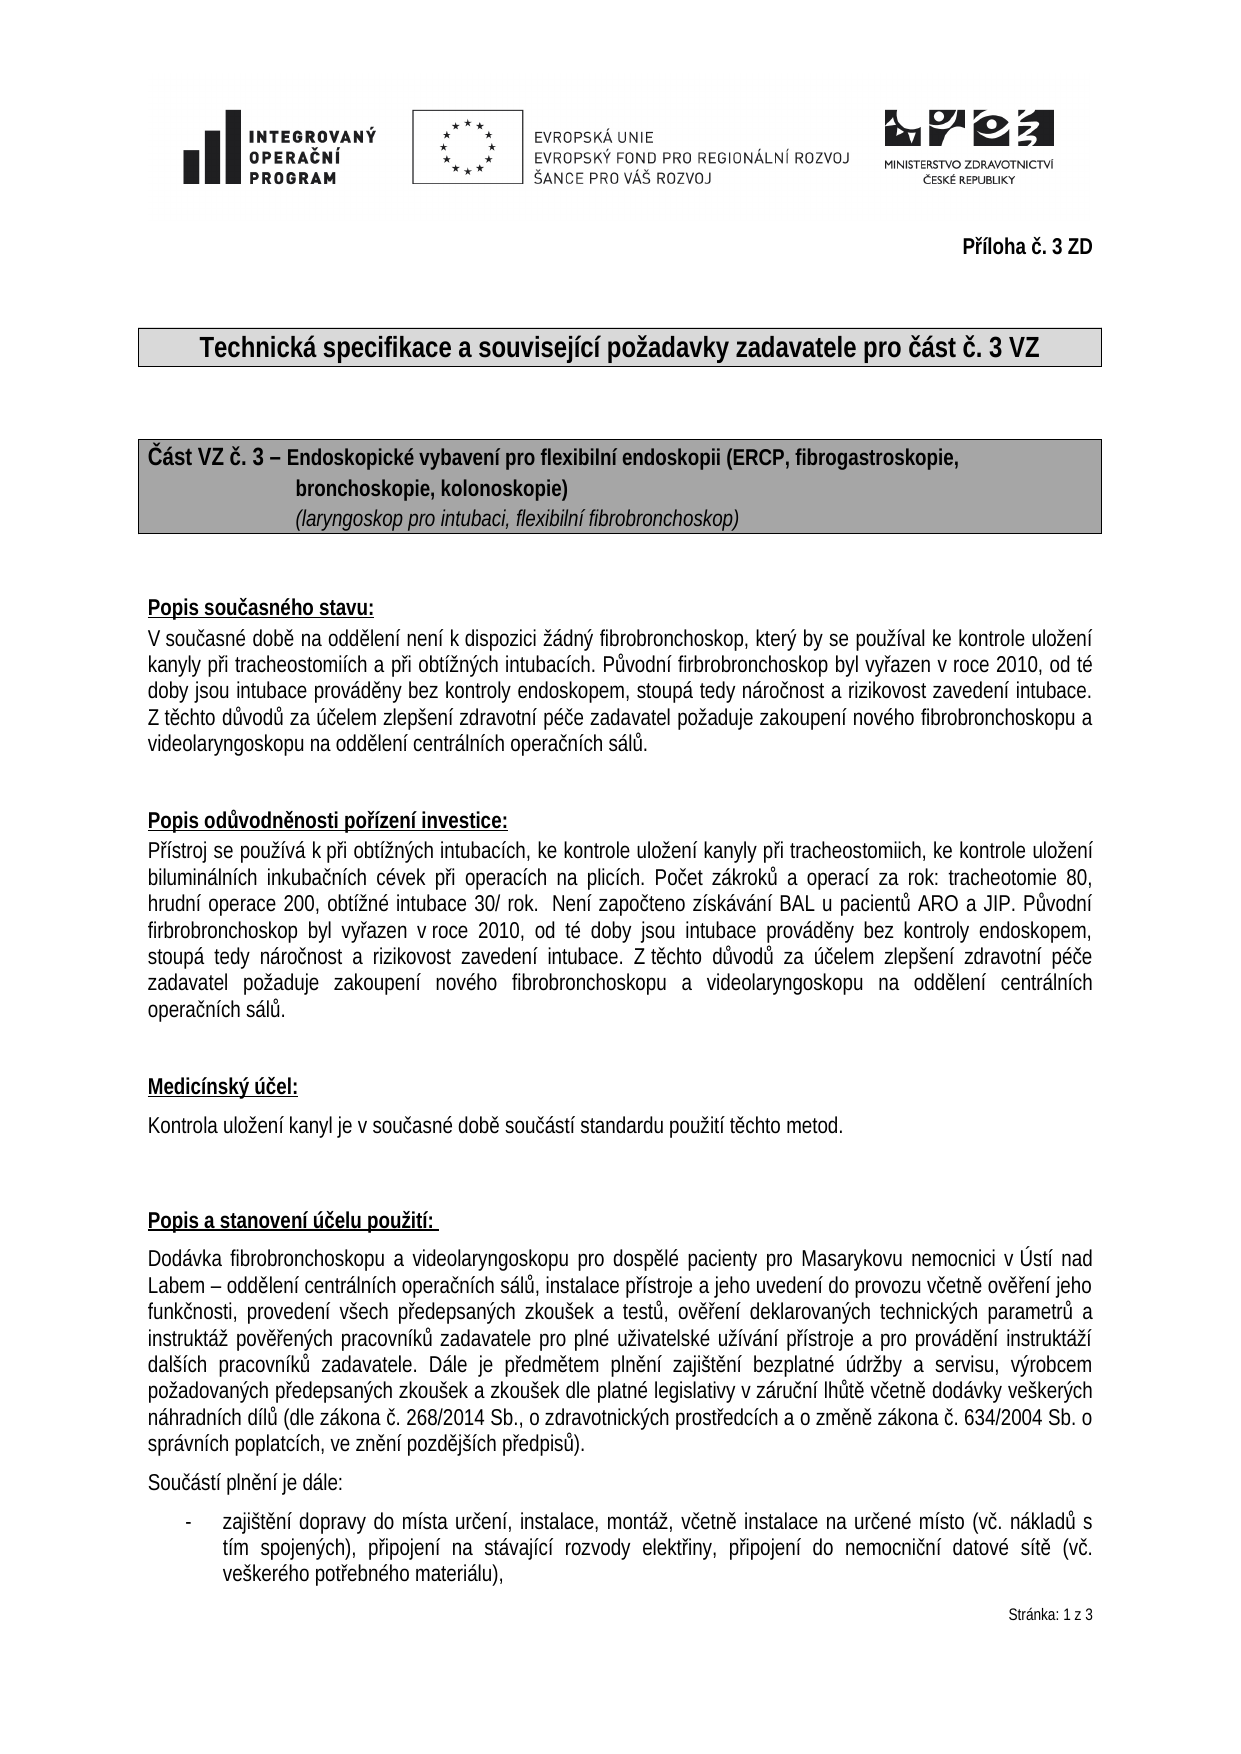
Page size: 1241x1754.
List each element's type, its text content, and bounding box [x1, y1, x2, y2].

text Součástí plnění je dále: [148, 1469, 1093, 1495]
text Technická specifikace a související požadavky zadavatele pro část č. 3 VZ [139, 329, 1101, 366]
text Popis a stanovení účelu použití: [148, 1207, 1093, 1233]
text Kontrola uložení kanyl je v současné době součástí standardu použití těchto metod. [148, 1112, 1093, 1138]
list zajištění dopravy do místa určení, instalace, montáž, včetně instalace na určené místo (vč. nákladů s tím spojených), připojení na stávající rozvody elektřiny, připojení do nemocniční datové sítě (vč. veškerého potřebného materiálu), [185, 1508, 1093, 1587]
subtitle Popis odůvodněnosti pořízení investice: [148, 807, 1093, 834]
picture [147, 73, 1090, 221]
text Příloha č. 3 ZD [148, 233, 1093, 259]
text V současné době na oddělení není k dispozici žádný fibrobronchoskop, který by se používal ke kontrole uložení kanyly při tracheostomiích a při obtížných intubacích. Původní firbrobronchoskop byl vyřazen v roce 2010, od té doby jsou intubace prováděny bez kontroly endoskopem, stoupá tedy náročnost a rizikovost zavedení intubace. Z těchto důvodů za účelem zlepšení zdravotní péče zadavatel požaduje zakoupení nového fibrobronchoskopu a videolaryngoskopu na oddělení centrálních operačních sálů. [148, 624, 1093, 756]
subtitle Popis současného stavu: [148, 594, 1093, 621]
text Část VZ č. 3 – Endoskopické vybavení pro flexibilní endoskopii (ERCP, fibrogastroskopie, bronchoskopie, kolonoskopie) (laryngoskop pro intubaci, flexibilní fibrobronchoskop) [139, 440, 1101, 533]
text Medicínský účel: [148, 1073, 1093, 1100]
text Přístroj se používá k při obtížných intubacích, ke kontrole uložení kanyly při tracheostomiich, ke kontrole uložení biluminálních inkubačních cévek při operacích na plicích. Počet zákroků a operací za rok: tracheotomie 80, hrudní operace 200, obtížné intubace 30/ rok. Není započteno získávání BAL u pacientů ARO a JIP. Původní firbrobronchoskop byl vyřazen v roce 2010, od té doby jsou intubace prováděny bez kontroly endoskopem, stoupá tedy náročnost a rizikovost zavedení intubace. Z těchto důvodů za účelem zlepšení zdravotní péče zadavatel požaduje zakoupení nového fibrobronchoskopu a videolaryngoskopu na oddělení centrálních operačních sálů. [148, 837, 1093, 1022]
text Dodávka fibrobronchoskopu a videolaryngoskopu pro dospělé pacienty pro Masarykovu nemocnici v Ústí nad Labem – oddělení centrálních operačních sálů, instalace přístroje a jeho uvedení do provozu včetně ověření jeho funkčnosti, provedení všech předepsaných zkoušek a testů, ověření deklarovaných technických parametrů a instruktáž pověřených pracovníků zadavatele pro plné uživatelské užívání přístroje a pro provádění instruktáží dalších pracovníků zadavatele. Dále je předmětem plnění zajištění bezplatné údržby a servisu, výrobcem požadovaných předepsaných zkoušek a zkoušek dle platné legislativy v záruční lhůtě včetně dodávky veškerých náhradních dílů (dle zákona č. 268/2014 Sb., o zdravotnických prostředcích a o změně zákona č. 634/2004 Sb. o správních poplatcích, ve znění pozdějších předpisů). [148, 1245, 1093, 1456]
